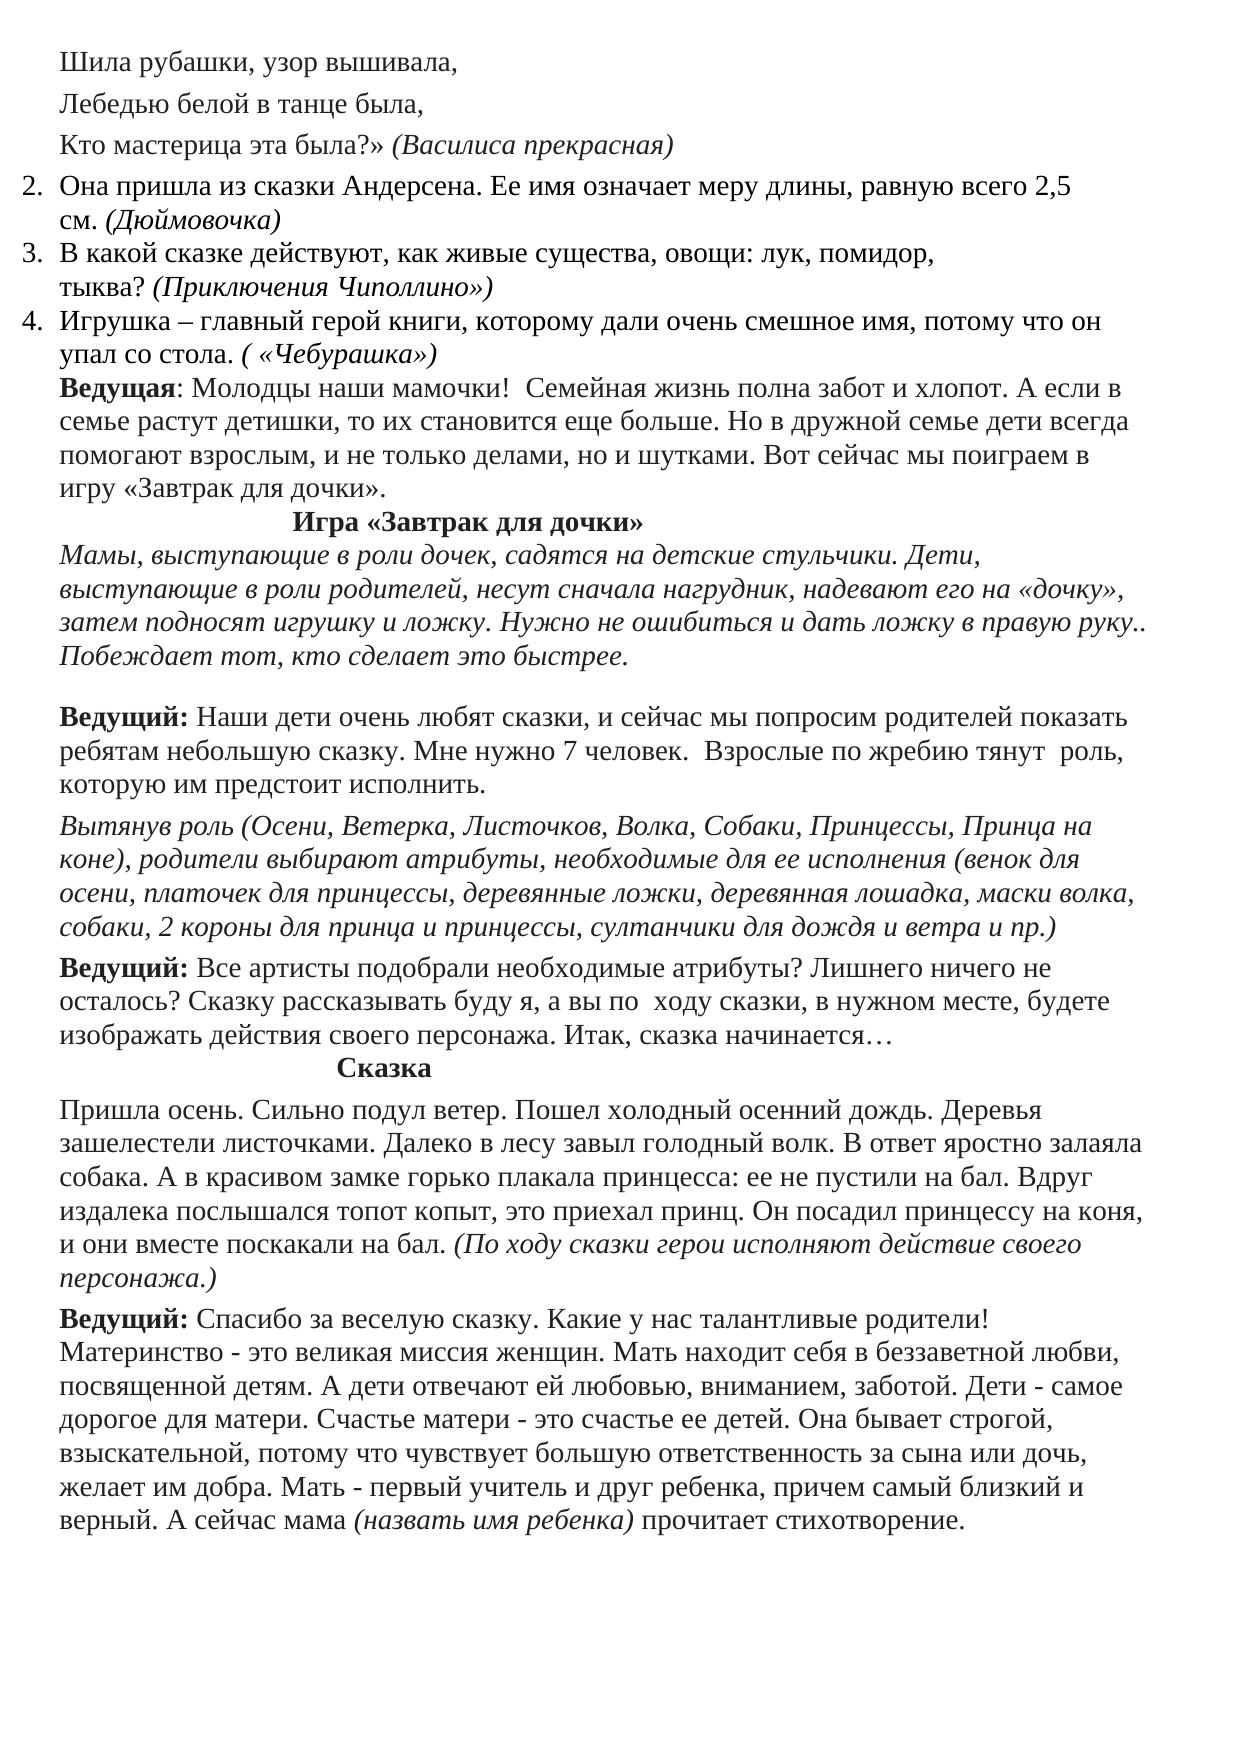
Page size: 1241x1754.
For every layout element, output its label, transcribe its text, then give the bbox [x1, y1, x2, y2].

text Лебедью белой в танце была, [59, 86, 1152, 119]
text Вытянув роль (Осени, Ветерка, Листочков, Волка, Собаки, Принцессы, Принца на коне), родители выбирают атрибуты, необходимые для ее исполнения (венок для осени, платочек для принцессы, деревянные ложки, деревянная лошадка, маски волка, собаки, 2 короны для принца и принцессы, султанчики для дождя и ветра и пр.) [59, 808, 1152, 942]
list Игрушка – главный герой книги, которому дали очень смешное имя, потому что он упал со стола. ( «Чебурашка») [22, 303, 1152, 370]
text Материнство - это великая миссия женщин. Мать находит себя в беззаветной любви, посвященной детям. А дети отвечают ей любовью, вниманием, заботой. Дети - самое дорогое для матери. Счастье матери - это счастье ее детей. Она бывает строгой, взыскательной, потому что чувствует большую ответственность за сына или дочь, желает им добра. Мать - первый учитель и друг ребенка, причем самый близкий и верный. А сейчас мама (назвать имя ребенка) прочитает стихотворение. [59, 1334, 1152, 1536]
list В какой сказке действуют, как живые существа, овощи: лук, помидор, тыква? (Приключения Чиполлино») [22, 236, 1152, 303]
text Ведущий: Спасибо за веселую сказку. Какие у нас талантливые родители! [59, 1301, 1152, 1334]
text Ведущий: Все артисты подобрали необходимые атрибуты? Лишнего ничего не осталось? Сказку рассказывать буду я, а вы по ходу сказки, в нужном месте, будете изображать действия своего персонажа. Итак, сказка начинается… [59, 950, 1152, 1051]
list Она пришла из сказки Андерсена. Ее имя означает меру длины, равную всего 2,5 см. (Дюймовочка) [22, 168, 1152, 236]
text Мамы, выступающие в роли дочек, садятся на детские стульчики. Дети, выступающие в роли родителей, несут сначала нагрудник, надевают его на «дочку», затем подносят игрушку и ложку. Нужно не ошибиться и дать ложку в правую руку.. Побеждает тот, кто сделает это быстрее. [59, 537, 1152, 672]
text Кто мастерица эта была?» (Василиса прекрасная) [59, 127, 1152, 161]
text Пришла осень. Сильно подул ветер. Пошел холодный осенний дождь. Деревья зашелестели листочками. Далеко в лесу завыл голодный волк. В ответ яростно залаяла собака. А в красивом замке горько плакала принцесса: ее не пустили на бал. Вдруг издалека послышался топот копыт, это приехал принц. Он посадил принцессу на коня, и они вместе поскакали на бал. (По ходу сказки герои исполняют действие своего персонажа.) [59, 1092, 1152, 1293]
text Игра «Завтрак для дочки» [59, 504, 1152, 537]
text Сказка [59, 1051, 1152, 1084]
text Шила рубашки, узор вышивала, [59, 44, 1152, 78]
text Ведущая: Молодцы наши мамочки! Семейная жизнь полна забот и хлопот. А если в семье растут детишки, то их становится еще больше. Но в дружной семье дети всегда помогают взрослым, и не только делами, но и шутками. Вот сейчас мы поиграем в игру «Завтрак для дочки». [59, 370, 1152, 504]
text Ведущий: Наши дети очень любят сказки, и сейчас мы попросим родителей показать ребятам небольшую сказку. Мне нужно 7 человек. Взрослые по жребию тянут роль, которую им предстоит исполнить. [59, 699, 1152, 800]
